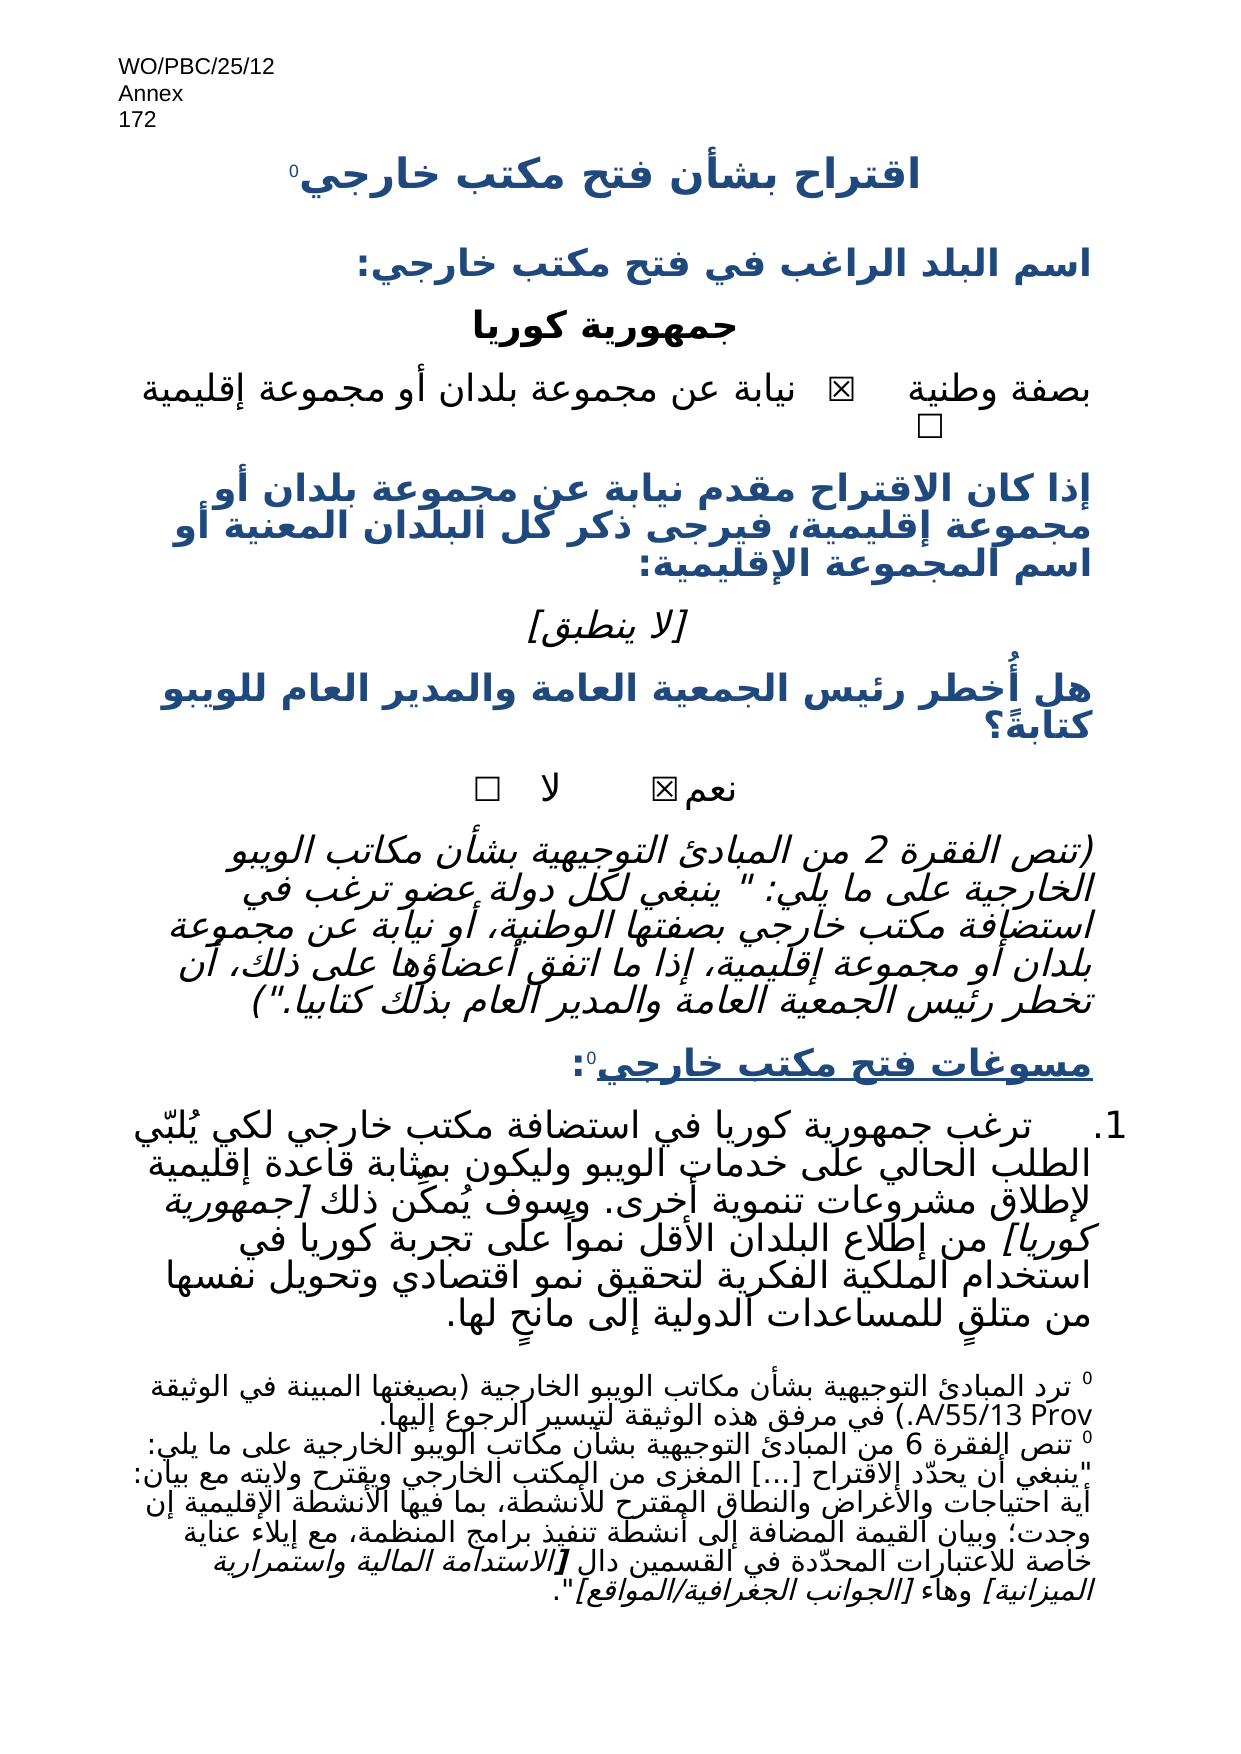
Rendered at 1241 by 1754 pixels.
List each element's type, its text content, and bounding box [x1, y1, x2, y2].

text إذا كان الاقتراح مقدم نيابة عن مجموعة بلدان أو مجموعة إقليمية، فيرجى ذكر كل البلدان المعنية أو اسم المجموعة الإقليمية: [118, 471, 1092, 583]
text هل أُخطر رئيس الجمعية العامة والمدير العام للويبو كتابةً؟ [118, 671, 1092, 746]
text اسم البلد الراغب في فتح مكتب خارجي: [118, 246, 1092, 283]
text بصفة وطنية نيابة عن مجموعة بلدان أو مجموعة إقليمية [118, 371, 1092, 446]
subtitle جمهورية كوريا [118, 308, 1092, 346]
text [لا ينطبق] [118, 608, 1092, 646]
text نعم لا [118, 771, 1092, 808]
text (تنص الفقرة 2 من المبادئ التوجيهية بشأن مكاتب الويبو الخارجية على ما يلي: " ينبغي لكل دولة عضو ترغب في استضافة مكتب خارجي بصفتها الوطنية، أو نيابة عن مجموعة بلدان أو مجموعة إقليمية، إذا ما اتفق أعضاؤها على ذلك، أن تخطر رئيس الجمعية العامة والمدير العام بذلك كتابيا.") [118, 833, 1092, 1021]
list ترغب جمهورية كوريا في استضافة مكتب خارجي لكي يُلبّي الطلب الحالي على خدمات الويبو وليكون بمثابة قاعدة إقليمية لإطلاق مشروعات تنموية أخرى. وسوف يُمكِّن ذلك [جمهورية كوريا] من إطلاع البلدان الأقل نمواً على تجربة كوريا في استخدام الملكية الفكرية لتحقيق نمو اقتصادي وتحويل نفسها من متلقٍ للمساعدات الدولية إلى مانحٍ لها. [118, 1108, 1092, 1333]
text مسوغات فتح مكتب خارجي: [118, 1046, 1092, 1083]
text اقتراح بشأن فتح مكتب خارجي [118, 158, 1092, 196]
